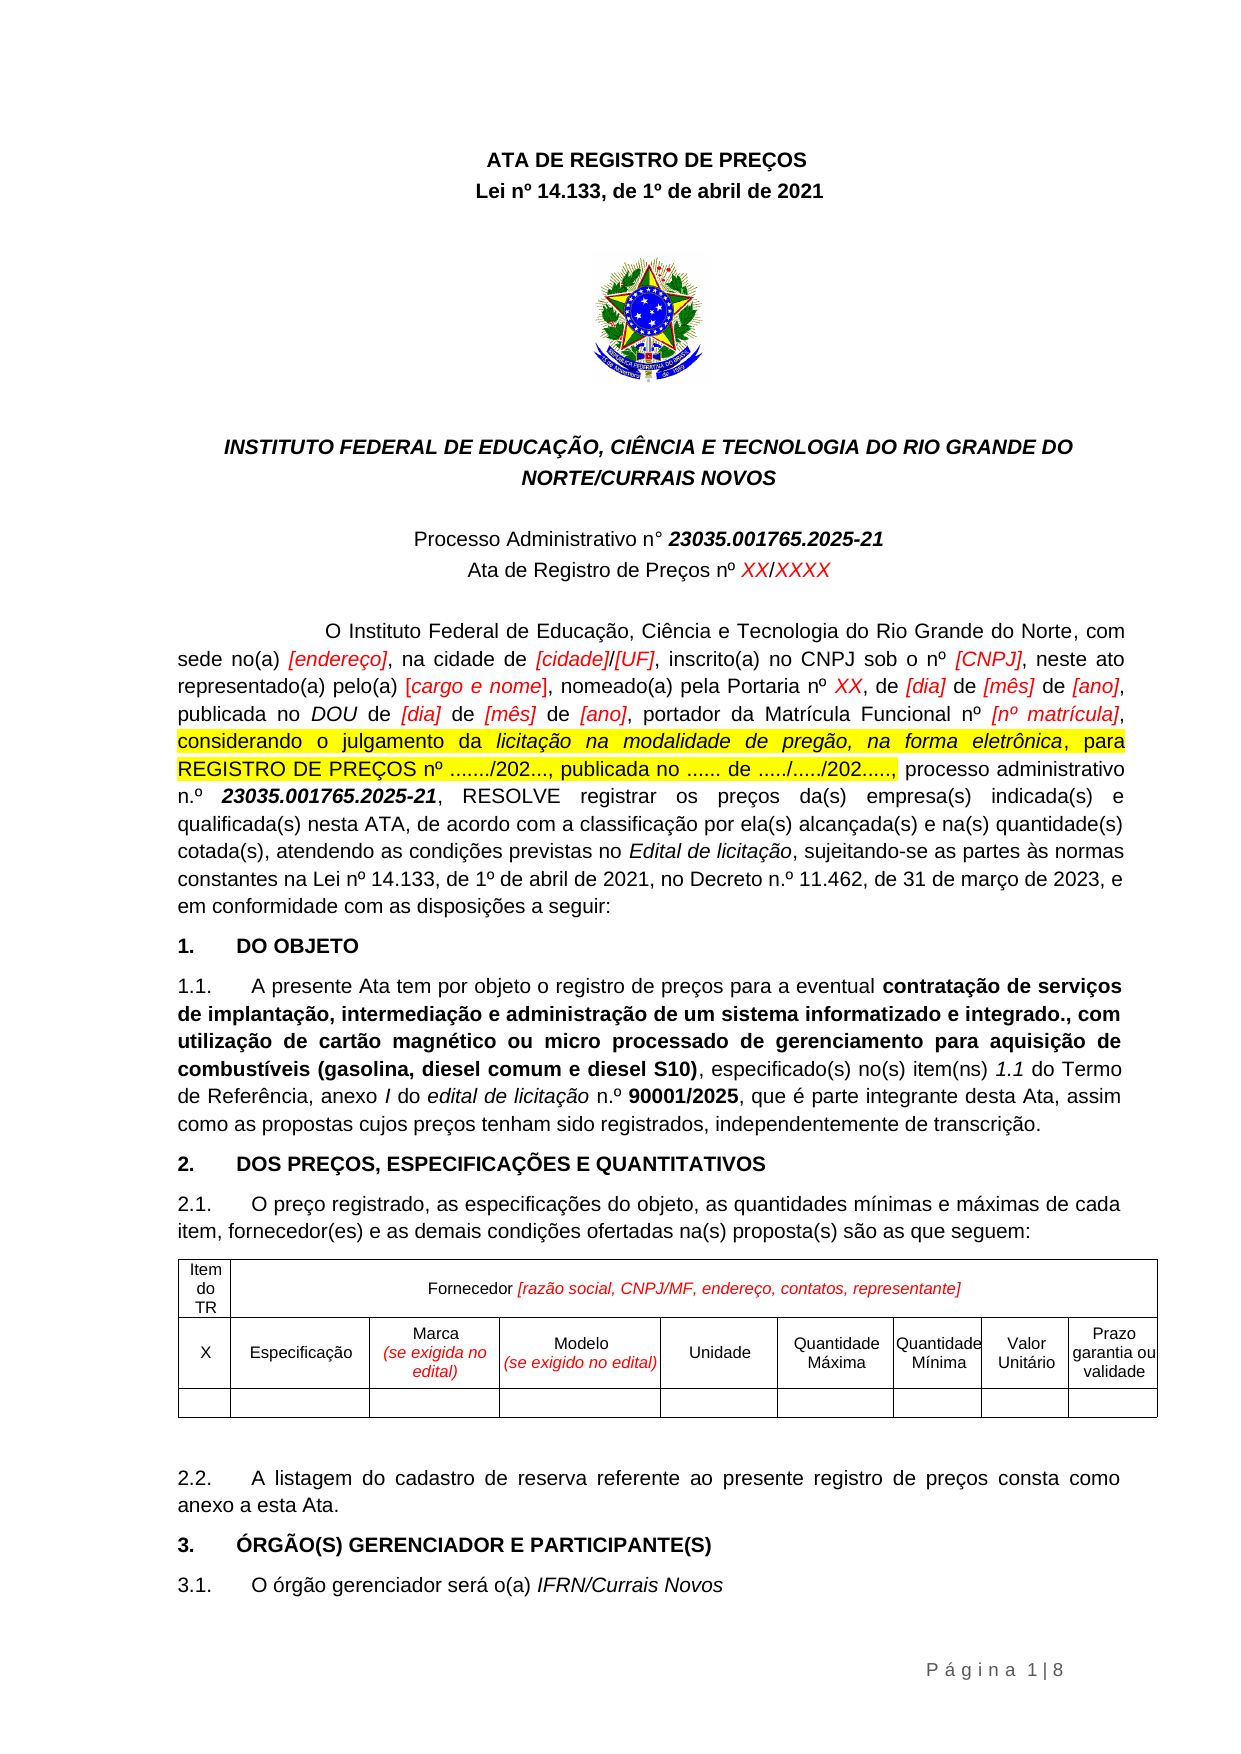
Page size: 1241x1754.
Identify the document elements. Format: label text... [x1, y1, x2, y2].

table_cell Especificação [231, 1318, 369, 1387]
table_cell [661, 1389, 777, 1417]
table_header Fornecedor [razão social, CNPJ/MF, endereço, contatos, representante] [231, 1260, 1157, 1317]
text A listagem do cadastro de reserva referente ao presente registro de preços consta como anexo a esta Ata. [177, 1466, 1122, 1517]
text Instituto Federal de Educação, Ciência e Tecnologia do Rio Grande do Norte/CURRAIS NOVOS [177, 247, 1122, 490]
table_cell [500, 1389, 660, 1417]
table_cell [370, 1389, 499, 1417]
text A presente Ata tem por objeto o registro de preços para a eventual contratação de serviços de implantação, intermediação e administração de um sistema informatizado e integrado., com utilização de cartão magnético ou micro processado de gerenciamento para aquisição de combustíveis (gasolina, diesel comum e diesel S10), especificado(s) no(s) item(ns) 1.1 do Termo de Referência, anexo I do edital de licitação n.º 90001/2025, que é parte integrante desta Ata, assim como as propostas cujos preços tenham sido registrados, independentemente de transcrição. [177, 974, 1122, 1136]
text O órgão gerenciador será o(a) IFRN/Currais Novos [177, 1573, 1122, 1597]
text O Instituto Federal de Educação, Ciência e Tecnologia do Rio Grande do Norte, com sede no(a) [endereço], na cidade de [cidade]/[UF], inscrito(a) no CNPJ sob o nº [CNPJ], neste ato representado(a) pelo(a) [cargo e nome], nomeado(a) pela Portaria nº XX, de [dia] de [mês] de [ano], publicada no DOU de [dia] de [mês] de [ano], portador da Matrícula Funcional nº [nº matrícula], considerando o julgamento da licitação na modalidade de pregão, na forma eletrônica, para REGISTRO DE PREÇOS nº ......./202..., publicada no ...... de ...../...../202....., processo administrativo n.º 23035.001765.2025-21, RESOLVE registrar os preços da(s) empresa(s) indicada(s) e qualificada(s) nesta ATA, de acordo com a classificação por ela(s) alcançada(s) e na(s) quantidade(s) cotada(s), atendendo as condições previstas no Edital de licitação, sujeitando-se as partes às normas constantes na Lei nº 14.133, de 1º de abril de 2021, no Decreto n.º 11.462, de 31 de março de 2023, e em conformidade com as disposições a seguir: [177, 753, 1125, 918]
table_cell X [179, 1318, 230, 1387]
table_cell [778, 1389, 893, 1417]
table_cell Marca (se exigida no edital) [370, 1318, 499, 1387]
table_header Item do TR [179, 1260, 230, 1317]
text O preço registrado, as especificações do objeto, as quantidades mínimas e máximas de cada item, fornecedor(es) e as demais condições ofertadas na(s) proposta(s) são as que seguem: [177, 1192, 1122, 1243]
text ATA DE REGISTRO DE PREÇOS Lei nº 14.133, de 1º de abril de 2021 [177, 148, 1122, 203]
text Processo Administrativo n° 23035.001765.2025-21 [177, 527, 1122, 551]
table_cell Quantidade Máxima [778, 1318, 893, 1387]
table_cell Modelo (se exigido no edital) [500, 1318, 660, 1387]
text DOS PREÇOS, ESPECIFICAÇÕES E QUANTITATIVOS [177, 1152, 1122, 1176]
text Ata de Registro de Preços nº XX/XXXX [177, 558, 1122, 582]
table_cell Valor Unitário [982, 1318, 1068, 1387]
table_cell [179, 1389, 230, 1417]
table_cell Prazo garantia ou validade [1069, 1318, 1157, 1387]
table_cell Quantidade Mínima [894, 1318, 981, 1387]
text ÓRGÃO(S) GERENCIADOR E PARTICIPANTE(S) [177, 1533, 1122, 1557]
text O Instituto Federal de Educação, Ciência e Tecnologia do Rio Grande do Norte, com sede no(a) [endereço], na cidade de [cidade]/[UF], inscrito(a) no CNPJ sob o nº [CNPJ], neste ato representado(a) pelo(a) [cargo e nome], nomeado(a) pela Portaria nº XX, de [dia] de [mês] de [ano], publicada no DOU de [dia] de [mês] de [ano], portador da Matrícula Funcional nº [nº matrícula], considerando o julgamento da licitação na modalidade de pregão, na forma eletrônica, para REGISTRO DE PREÇOS nº ......./202..., publicada no ...... de ...../...../202....., processo administrativo n.º 23035.001765.2025-21, RESOLVE registrar os preços da(s) empresa(s) indicada(s) e qualificada(s) nesta ATA, de acordo com a classificação por ela(s) alcançada(s) e na(s) quantidade(s) cotada(s), atendendo as condições previstas no Edital de licitação, sujeitando-se as partes às normas constantes na Lei nº 14.133, de 1º de abril de 2021, no Decreto n.º 11.462, de 31 de março de 2023, e em conformidade com as disposições a seguir: [177, 619, 1125, 729]
table_cell [231, 1389, 369, 1417]
table_cell [982, 1389, 1068, 1417]
table_cell [1069, 1389, 1157, 1417]
table_cell [894, 1389, 981, 1417]
text DO OBJETO [177, 934, 1122, 958]
table_cell Unidade [661, 1318, 777, 1387]
